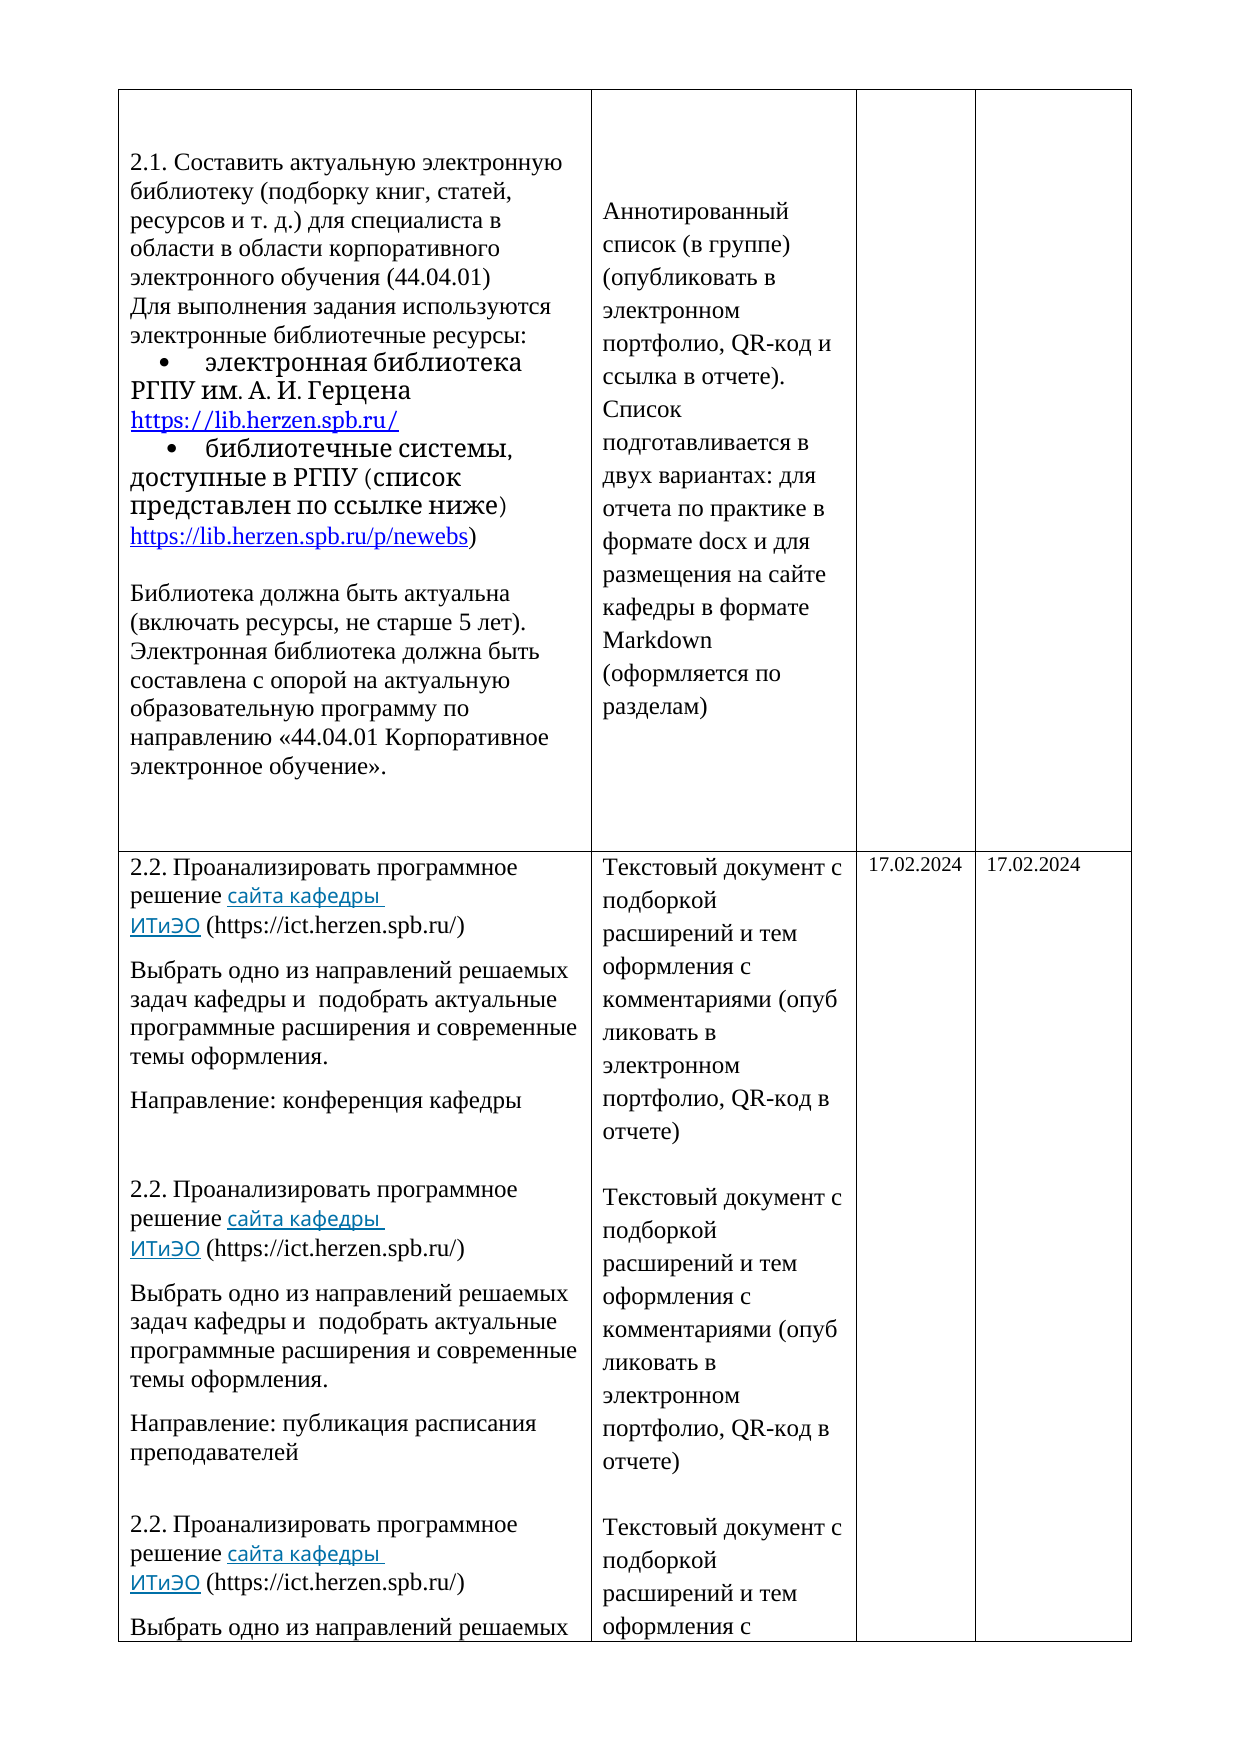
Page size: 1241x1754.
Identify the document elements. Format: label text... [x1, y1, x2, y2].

table_cell 17.02.2024 [857, 852, 975, 1641]
table_cell 17.02.2024 [976, 852, 1131, 1641]
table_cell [119, 852, 591, 1641]
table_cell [592, 852, 856, 1641]
